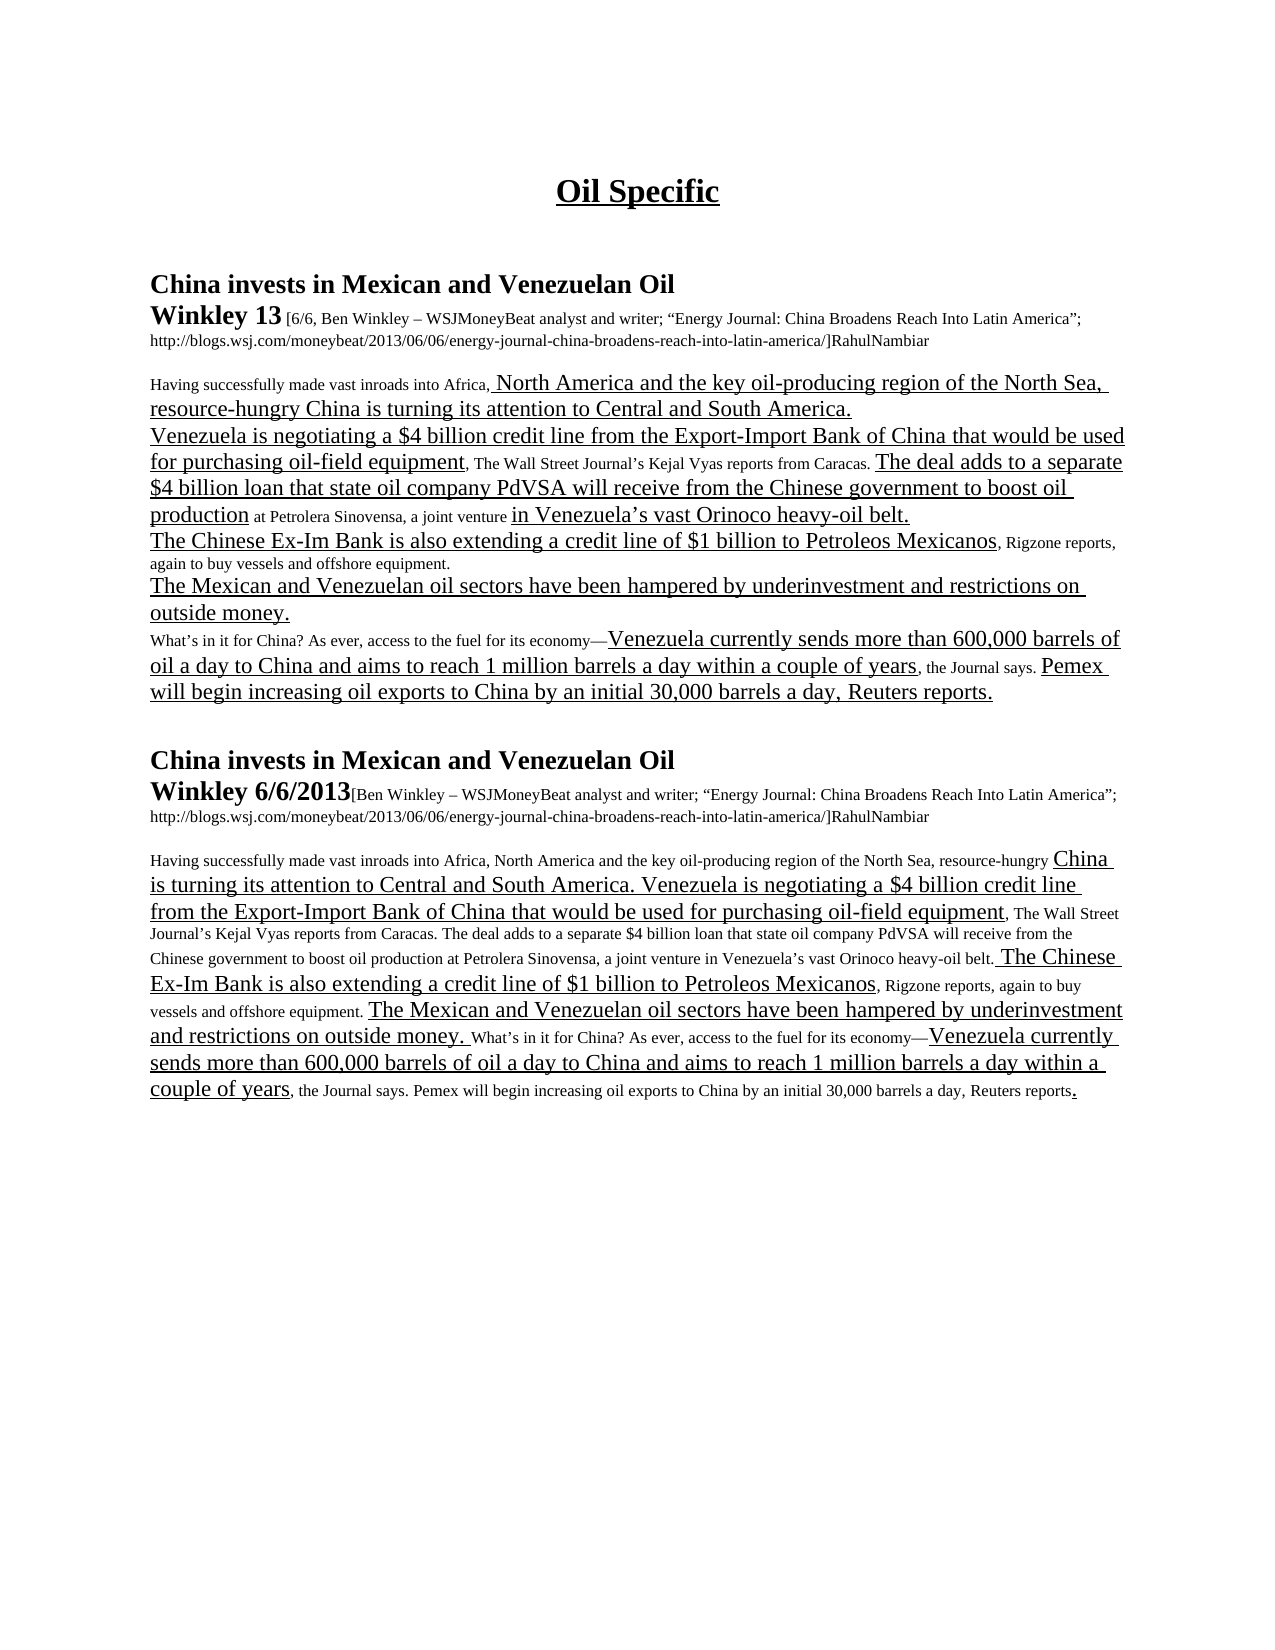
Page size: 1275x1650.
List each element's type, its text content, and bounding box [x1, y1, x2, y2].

subtitle Oil Specific [150, 171, 1125, 209]
text Having successfully made vast inroads into Africa, North America and the key oil-producing region of the North Sea, resource-hungry China is turning its attention to Central and South America. [150, 369, 1125, 422]
text The Chinese Ex-Im Bank is also extending a credit line of $1 billion to Petroleos Mexicanos, Rigzone reports, again to buy vessels and offshore equipment. [150, 527, 1125, 573]
subtitle China invests in Mexican and Venezuelan Oil [150, 744, 1125, 776]
text What’s in it for China? As ever, access to the fuel for its economy—Venezuela currently sends more than 600,000 barrels of oil a day to China and aims to reach 1 million barrels a day within a couple of years, the Journal says. Pemex will begin increasing oil exports to China by an initial 30,000 barrels a day, Reuters reports. [150, 625, 1125, 704]
subtitle China invests in Mexican and Venezuelan Oil [150, 268, 1125, 299]
text The Mexican and Venezuelan oil sectors have been hampered by underinvestment and restrictions on outside money. [150, 573, 1125, 625]
text Winkley 6/6/2013[Ben Winkley – WSJMoneyBeat analyst and writer; “Energy Journal: China Broadens Reach Into Latin America”; http://blogs.wsj.com/moneybeat/2013/06/06/energy-journal-china-broadens-reach-into-latin-america/]RahulNambiar [150, 776, 1125, 826]
text Winkley 13 [6/6, Ben Winkley – WSJMoneyBeat analyst and writer; “Energy Journal: China Broadens Reach Into Latin America”; http://blogs.wsj.com/moneybeat/2013/06/06/energy-journal-china-broadens-reach-into-latin-america/]RahulNambiar [150, 299, 1125, 350]
text Venezuela is negotiating a $4 billion credit line from the Export-Import Bank of China that would be used for purchasing oil-field equipment, The Wall Street Journal’s Kejal Vyas reports from Caracas. The deal adds to a separate $4 billion loan that state oil company PdVSA will receive from the Chinese government to boost oil production at Petrolera Sinovensa, a joint venture in Venezuela’s vast Orinoco heavy-oil belt. [150, 446, 1125, 527]
text Having successfully made vast inroads into Africa, North America and the key oil-producing region of the North Sea, resource-hungry China is turning its attention to Central and South America. Venezuela is negotiating a $4 billion credit line from the Export-Import Bank of China that would be used for purchasing oil-field equipment, The Wall Street Journal’s Kejal Vyas reports from Caracas. The deal adds to a separate $4 billion loan that state oil company PdVSA will receive from the Chinese government to boost oil production at Petrolera Sinovensa, a joint venture in Venezuela’s vast Orinoco heavy-oil belt. The Chinese Ex-Im Bank is also extending a credit line of $1 billion to Petroleos Mexicanos, Rigzone reports, again to buy vessels and offshore equipment. The Mexican and Venezuelan oil sectors have been hampered by underinvestment and restrictions on outside money. What’s in it for China? As ever, access to the fuel for its economy—Venezuela currently sends more than 600,000 barrels of oil a day to China and aims to reach 1 million barrels a day within a couple of years, the Journal says. Pemex will begin increasing oil exports to China by an initial 30,000 barrels a day, Reuters reports. [150, 845, 1125, 1101]
